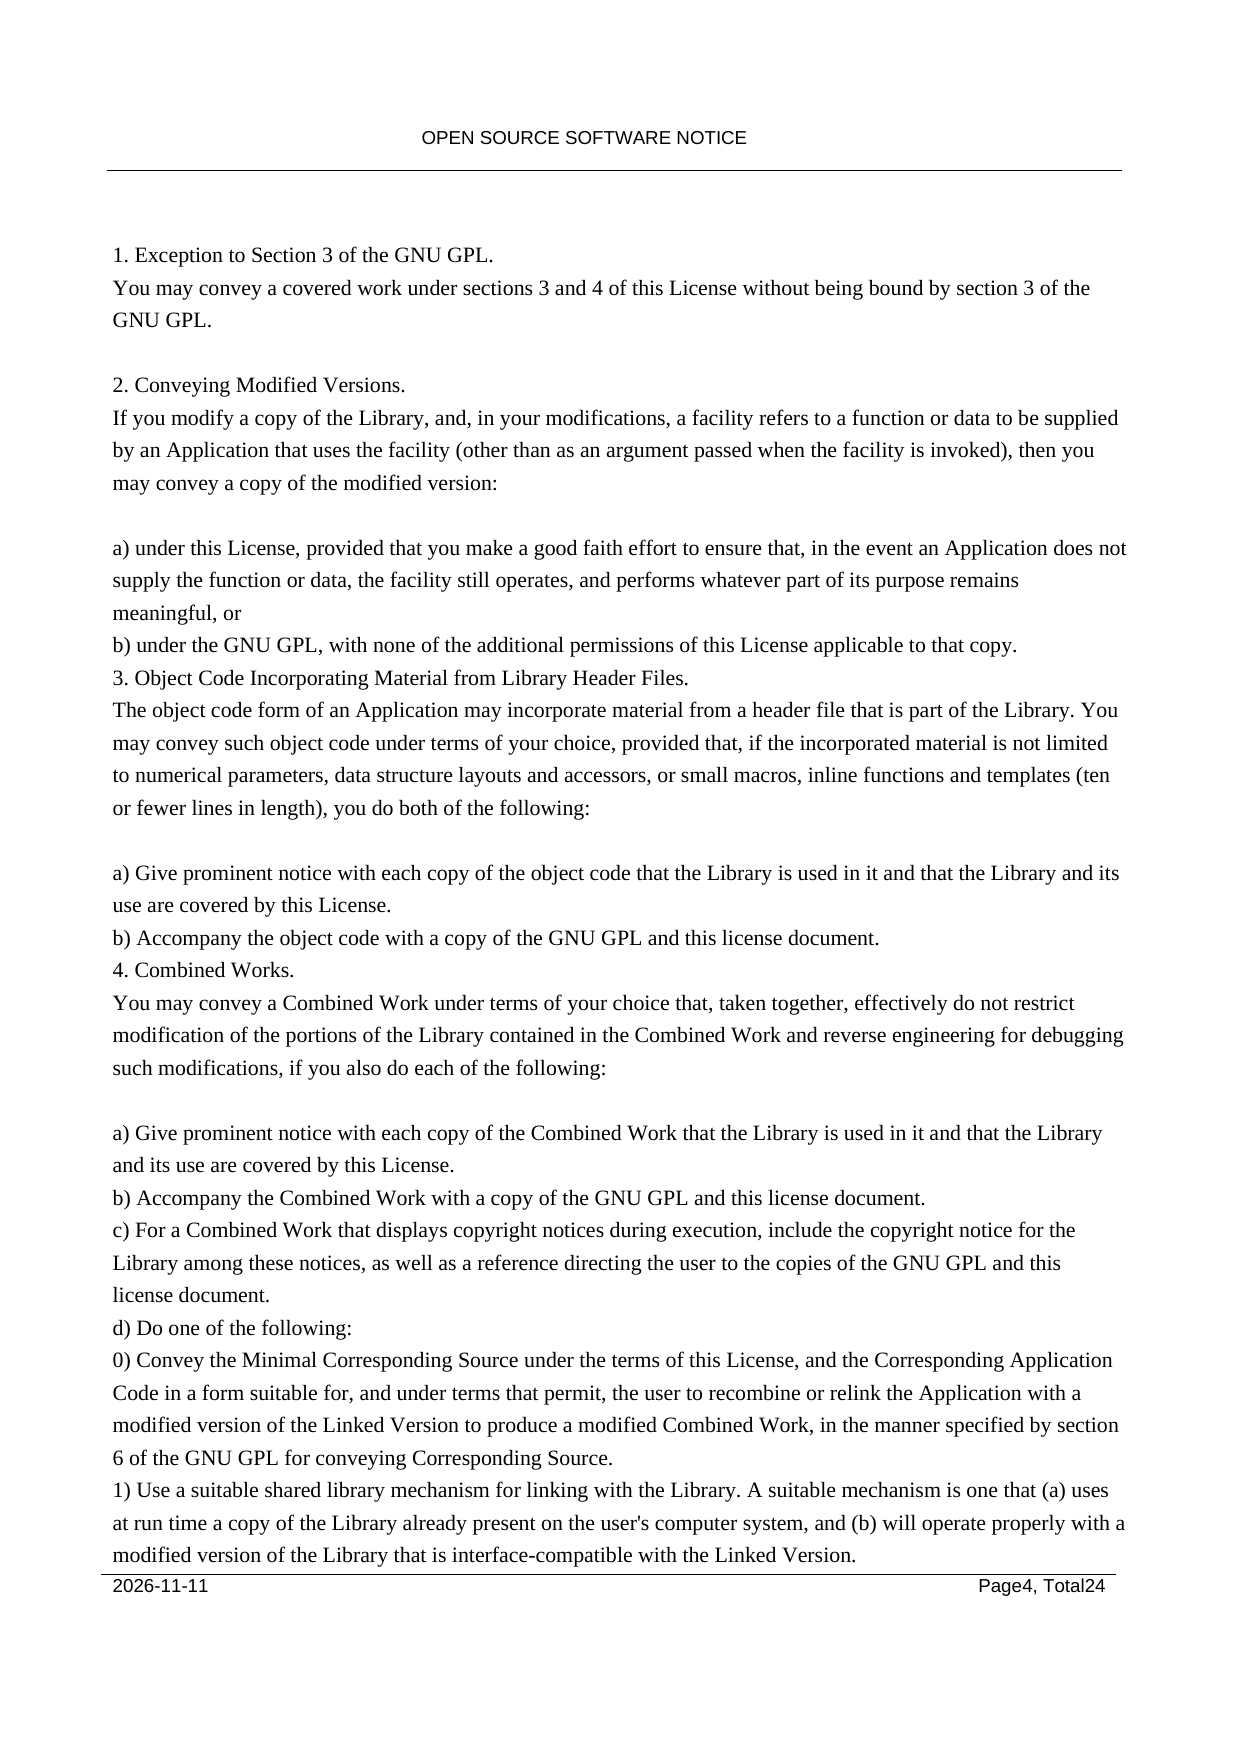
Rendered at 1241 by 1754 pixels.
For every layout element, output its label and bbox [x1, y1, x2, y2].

text [112, 206, 1128, 1571]
